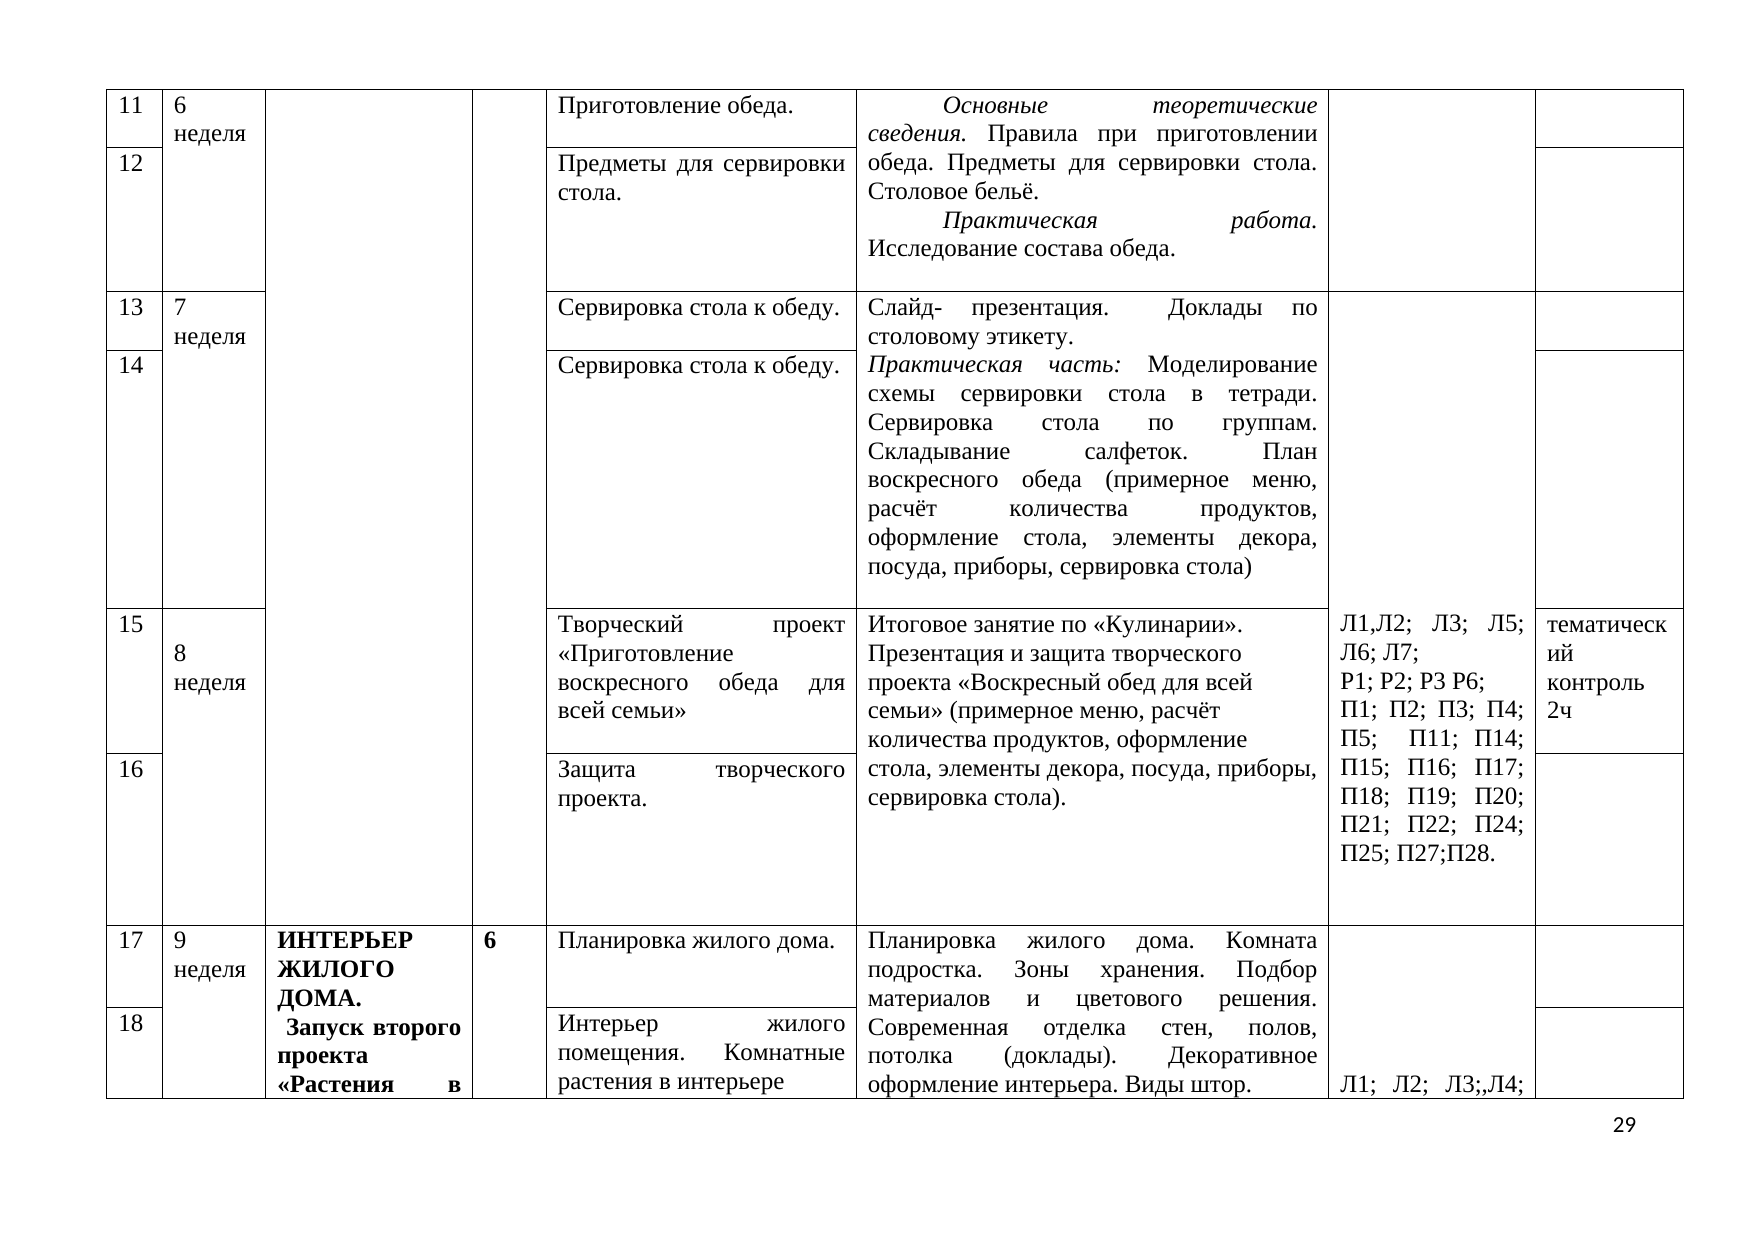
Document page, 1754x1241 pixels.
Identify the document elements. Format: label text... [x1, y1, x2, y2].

table_cell Приготовление обеда. [547, 90, 856, 147]
table_cell 13 [107, 292, 162, 349]
table_cell [1536, 292, 1683, 349]
table_cell 9 неделя [163, 926, 265, 1098]
table_cell Предметы для сервировки стола. [547, 148, 856, 291]
table_cell Интерьер жилого помещения. Комнатные растения в интерьере [547, 1008, 856, 1098]
table_cell Л1; Л2; Л3;,Л4; Л5; Л6 Р1; Р2; Р3; Р5; Р6; П1; П2; П3; П5; П10; П11; П12; П13; П14; П15; П18; П19; П20; П22; П23; П24; П25; П26; П27, П28 [1329, 926, 1535, 1098]
table_cell 16 [107, 754, 162, 924]
table_cell 17 [107, 926, 162, 1007]
table_cell 7 неделя [163, 292, 265, 608]
table_cell тематический контроль 2ч [1536, 609, 1683, 753]
table_cell 12 [107, 148, 162, 291]
table_cell Итоговое занятие по «Кулинарии». Презентация и защита творческого проекта «Воскресный обед для всей семьи» (примерное меню, расчёт количества продуктов, оформление стола, элементы декора, посуда, приборы, сервировка стола). [857, 609, 1328, 924]
table_cell 8 неделя [163, 609, 265, 924]
table_cell [1536, 351, 1683, 608]
table_cell 14 [107, 351, 162, 608]
table_cell Сервировка стола к обеду. [547, 292, 856, 349]
table_cell Планировка жилого дома. Комната подростка. Зоны хранения. Подбор материалов и цветового решения. Современная отделка стен, полов, потолка (доклады). Декоративное оформление интерьера. Виды штор. [857, 926, 1328, 1098]
table_cell Основные теоретические сведения. Правила при приготовлении обеда. Предметы для сервировки стола. Столовое бельё. Практическая работа. Исследование состава обеда. [857, 90, 1328, 291]
table_cell 6 неделя [163, 90, 265, 291]
table_cell 15 [107, 609, 162, 753]
table_cell [1536, 90, 1683, 147]
table_cell Л1,Л2; Л3; Л5; Л6; Л7; Р1; Р2; Р3 Р6; П1; П2; П3; П4; П5; П11; П14; П15; П16; П17; П18; П19; П20; П21; П22; П24; П25; П27;П28. [1329, 292, 1535, 924]
table_cell Сервировка стола к обеду. [547, 351, 856, 608]
table_cell Защита творческого проекта. [547, 754, 856, 924]
table_cell Планировка жилого дома. [547, 926, 856, 1007]
table_cell [1536, 1008, 1683, 1098]
table_cell 11 [107, 90, 162, 147]
table_cell Творческий проект «Приготовление воскресного обеда для всей семьи» [547, 609, 856, 753]
table_cell [1536, 148, 1683, 291]
table_cell 6 [473, 926, 546, 1098]
table_cell Слайд- презентация. Доклады по столовому этикету. Практическая часть: Моделирование схемы сервировки стола в тетради. Сервировка стола по группам. Складывание салфеток. План воскресного обеда (примерное меню, расчёт количества продуктов, оформление стола, элементы декора, посуда, приборы, сервировка стола) [857, 292, 1328, 608]
table_cell [1536, 926, 1683, 1007]
table_cell [1536, 754, 1683, 924]
table_cell 18 [107, 1008, 162, 1098]
table_cell ИНТЕРЬЕР ЖИЛОГО ДОМА. Запуск второго проекта «Растения в интерьере дома». [266, 926, 472, 1098]
